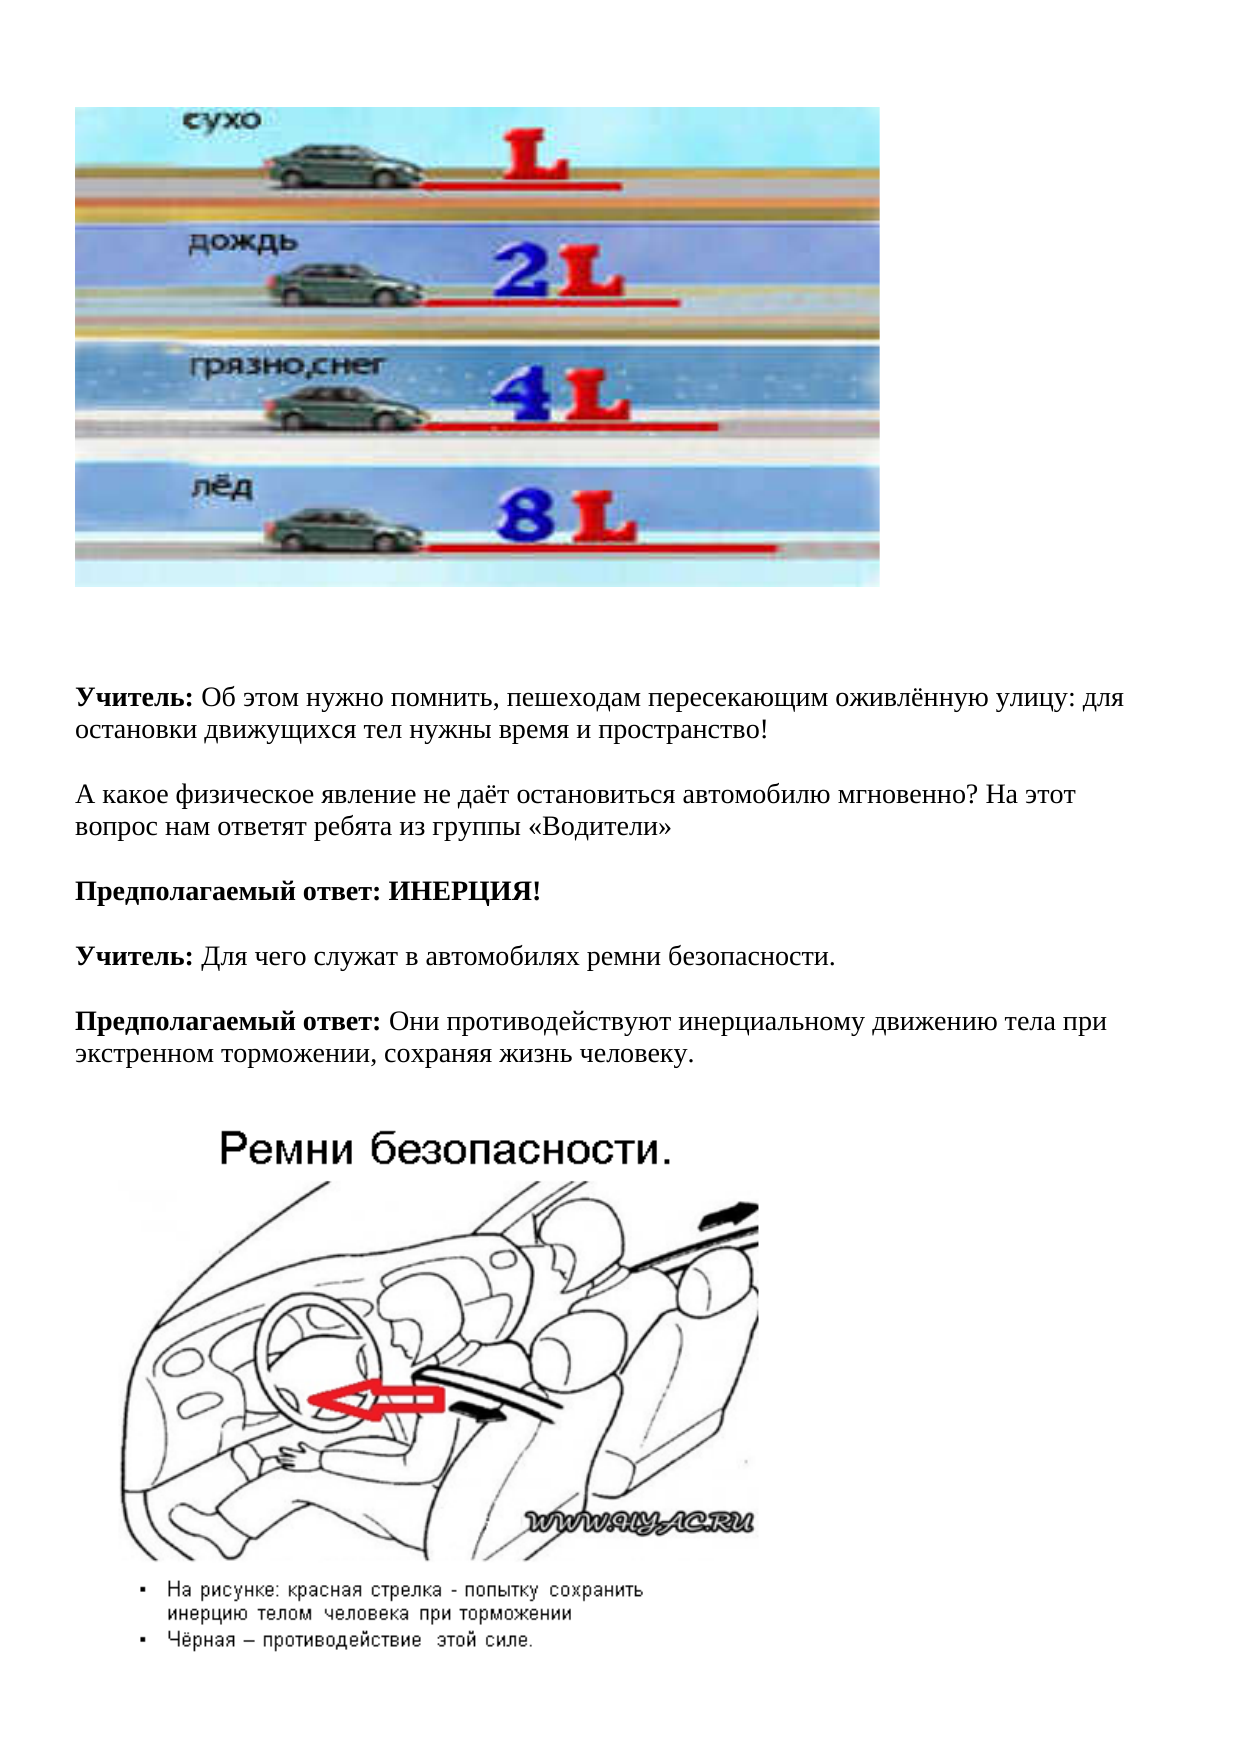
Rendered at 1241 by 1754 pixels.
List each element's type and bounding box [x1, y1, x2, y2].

picture [75, 107, 880, 587]
text [75, 680, 1165, 1663]
text [75, 75, 1165, 587]
picture [75, 1101, 826, 1664]
